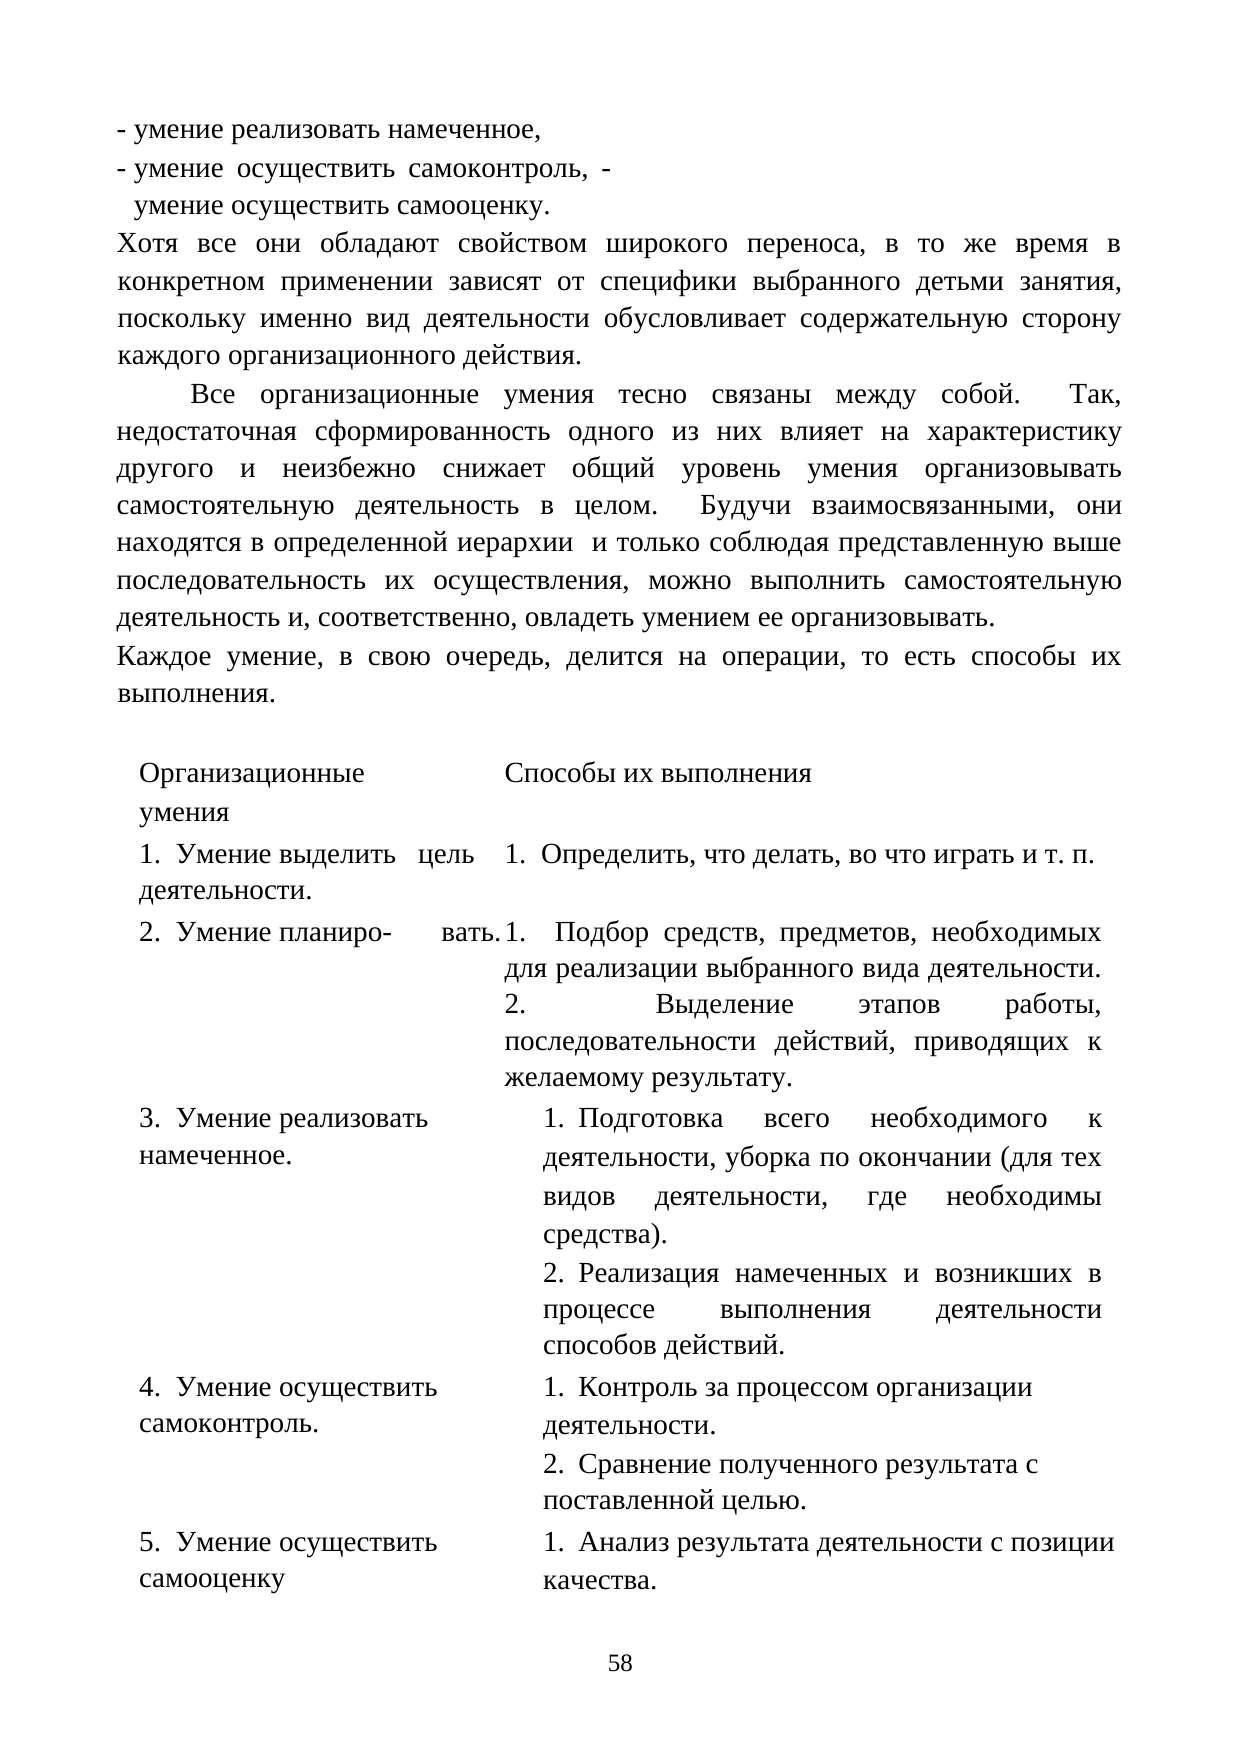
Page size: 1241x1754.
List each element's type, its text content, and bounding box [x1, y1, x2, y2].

list умение реализовать намеченное, [116, 111, 612, 145]
table_cell 1. Подбор средств, предметов, необходимых для реализации выбранного вида деятельности. 2. Выделение этапов работы, последовательности действий, приводящих к желаемому результату. [504, 909, 1116, 1095]
list умение осуществить самоконтроль, - умение осуществить самооценку. [116, 150, 612, 221]
table_header Способы их выполнения [504, 750, 1116, 831]
table_cell 1. Определить, что делать, во что играть и т. п. [504, 831, 1116, 909]
table_cell 1. Умение выделить цель деятельности. [139, 831, 504, 909]
table_cell 4. Умение осуществить самоконтроль. [139, 1363, 504, 1518]
table_cell Контроль за процессом организации деятельности. Сравнение полученного результата с поставленной целью. [504, 1363, 1116, 1518]
table_header Организационные умения [139, 750, 504, 831]
table_cell Подготовка всего необходимого к деятельности, уборка по окончании (для тех видов деятельности, где необходимы средства). Реализация намеченных и возникших в процессе выполнения деятельности способов действий. [504, 1095, 1116, 1363]
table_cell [139, 1518, 504, 1603]
table_cell 3. Умение реализовать намеченное. [139, 1095, 504, 1363]
table_cell 2. Умение планиро- вать. [139, 909, 504, 1095]
text Хотя все они обладают свойством широкого переноса, в то же время в конкретном применении зависят от специфики выбранного детьми занятия, поскольку именно вид деятельности обусловливает содержательную сторону каждого организационного действия. [116, 226, 1123, 371]
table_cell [504, 1518, 1116, 1603]
text Все организационные умения тесно связаны между собой. Так, недостаточная сформированность одного из них влияет на характеристику другого и неизбежно снижает общий уровень умения организовывать самостоятельную деятельность в целом. Будучи взаимосвязанными, они находятся в определенной иерархии и только соблюдая представленную выше последовательность их осуществления, можно выполнить самостоятельную деятельность и, соответственно, овладеть умением ее организовывать. [116, 376, 1123, 632]
text Каждое умение, в свою очередь, делится на операции, то есть способы их выполнения. [116, 638, 1123, 708]
